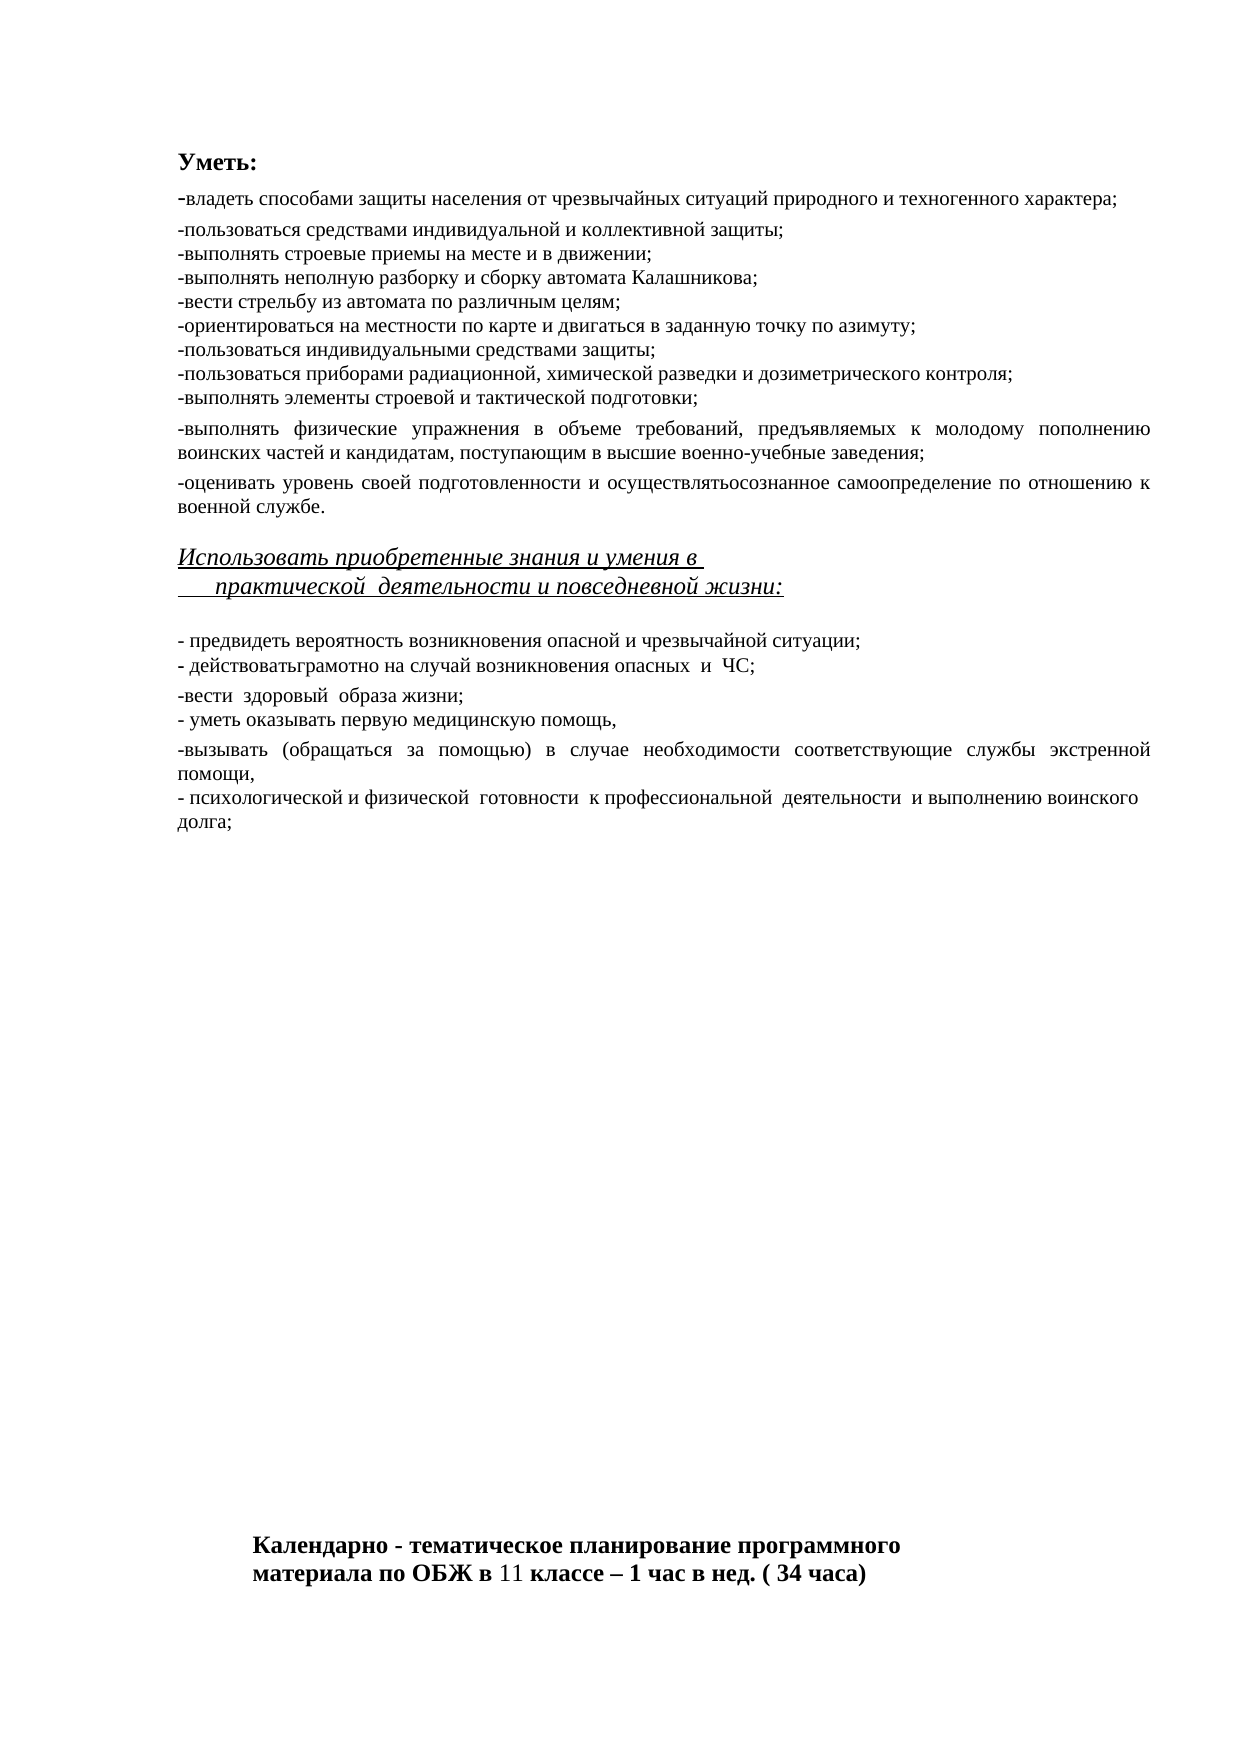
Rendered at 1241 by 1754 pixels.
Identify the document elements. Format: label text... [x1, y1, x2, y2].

text - уметь оказывать первую медицинскую помощь, [177, 707, 1060, 731]
text Уметь: [177, 147, 1152, 176]
text -выполнять неполную разборку и сборку автомата Калашникова; [177, 265, 1060, 289]
text -вести здоровый образа жизни; [177, 683, 1152, 707]
text -выполнять физические упражнения в объеме требований, предъявляемых к молодому пополнению воинских частей и кандидатам, поступающим в высшие военно-учебные заведения; [177, 416, 1152, 464]
text -пользоваться индивидуальными средствами защиты; [177, 337, 1060, 361]
text -выполнять элементы строевой и тактической подготовки; [177, 385, 1060, 409]
text -оценивать уровень своей подготовленности и осуществлятьосознанное самоопределение по отношению к военной службе. [177, 470, 1152, 518]
text -вести стрельбу из автомата по различным целям; [177, 289, 1060, 313]
text Календарно - тематическое планирование программного [177, 1530, 1152, 1558]
text -вызывать (обращаться за помощью) в случае необходимости соответствующие службы экстренной помощи, [177, 737, 1152, 785]
text - действоватьграмотно на случай возникновения опасных и ЧС; [177, 652, 1060, 677]
text Использовать приобретенные знания и умения в [177, 542, 1060, 571]
text - психологической и физической готовности к профессиональной деятельности и выполнению воинского долга; [177, 785, 1152, 833]
text -ориентироваться на местности по карте и двигаться в заданную точку по азимуту; [177, 313, 1060, 337]
text -владеть способами защиты населения от чрезвычайных ситуаций природного и техногенного характера; [177, 182, 1152, 211]
text -выполнять строевые приемы на месте и в движении; [177, 241, 1060, 265]
text - предвидеть вероятность возникновения опасной и чрезвычайной ситуации; [177, 628, 1060, 652]
text практической деятельности и повседневной жизни: [177, 571, 1060, 600]
text -пользоваться средствами индивидуальной и коллективной защиты; [177, 217, 1152, 241]
text -пользоваться приборами радиационной, химической разведки и дозиметрического контроля; [177, 361, 1060, 385]
text материала по ОБЖ в 11 классе – 1 час в нед. ( 34 часа) [177, 1558, 1152, 1587]
